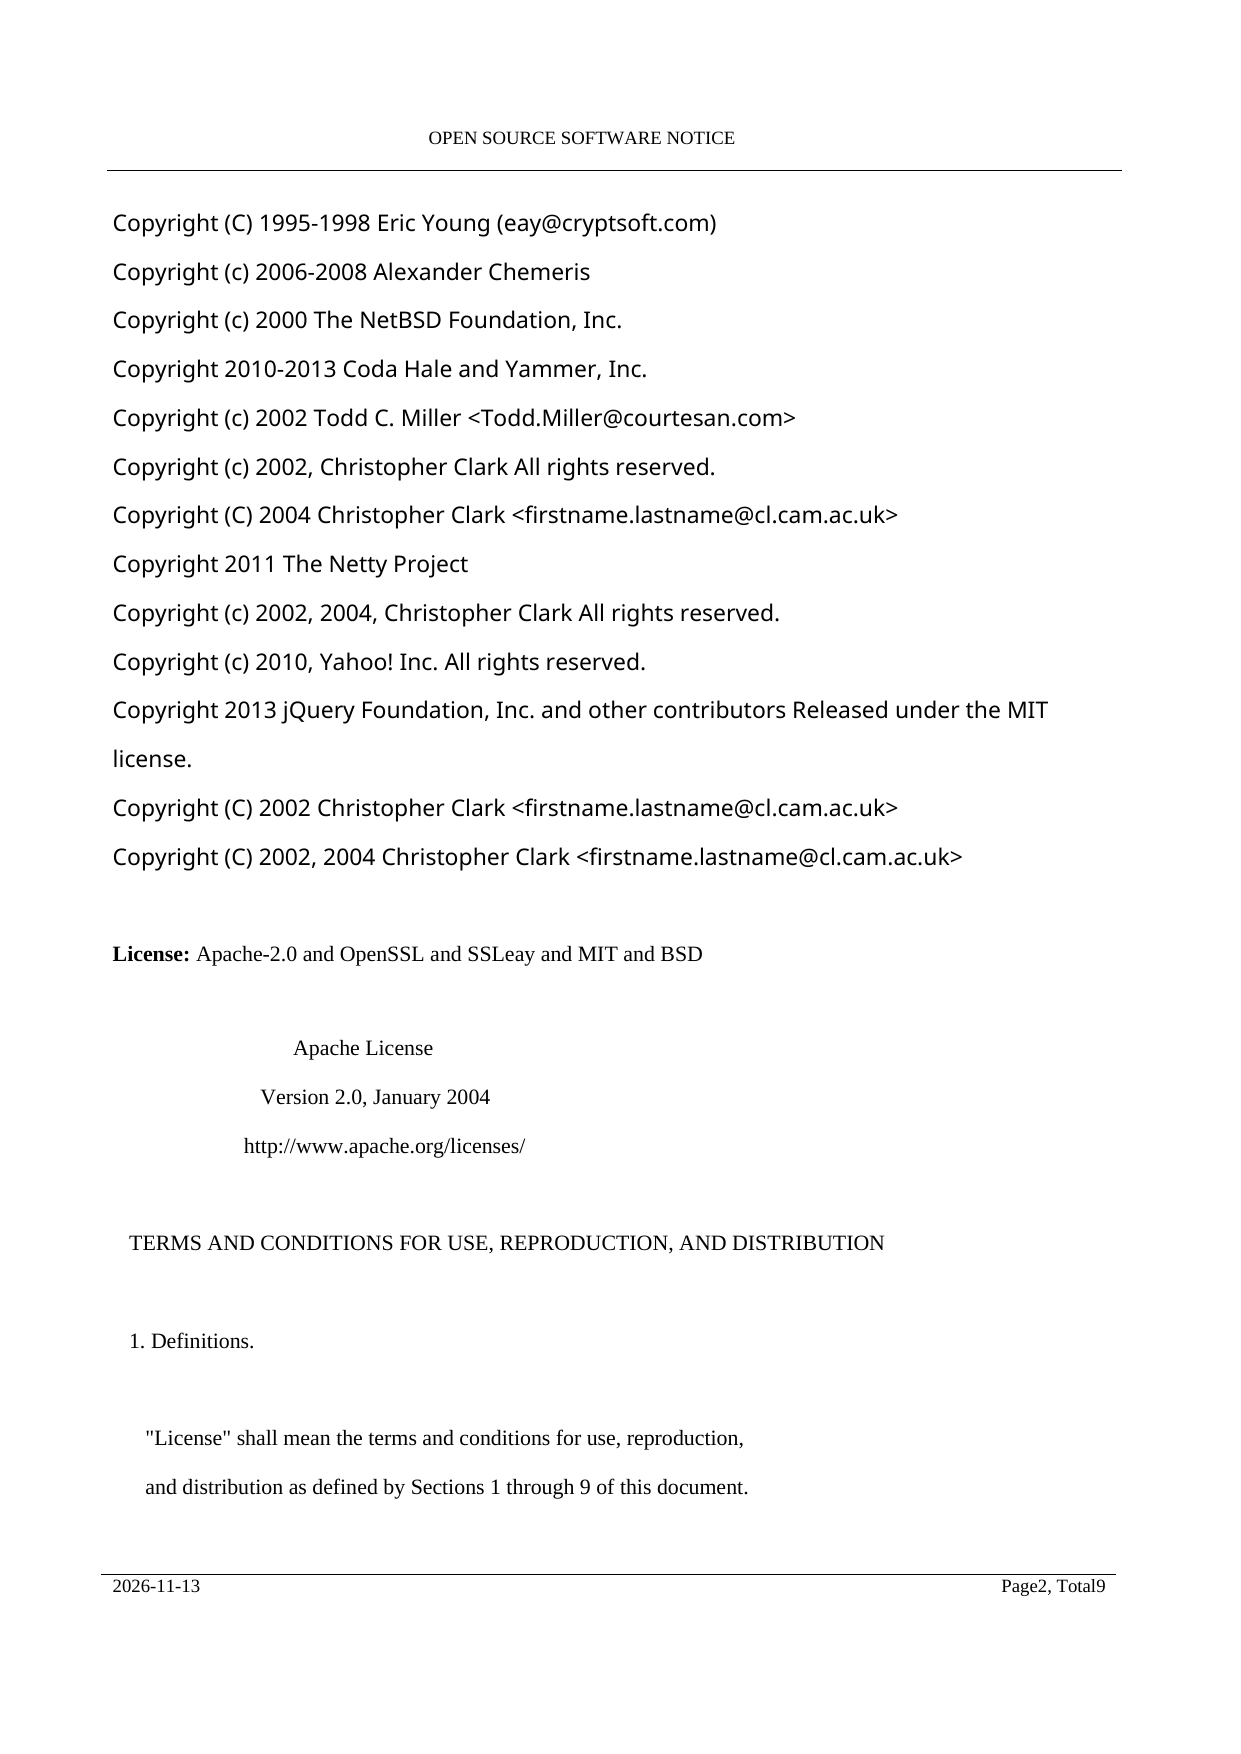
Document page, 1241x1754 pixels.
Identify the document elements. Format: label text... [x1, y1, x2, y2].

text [112, 983, 1128, 1503]
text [112, 206, 1128, 921]
text License: Apache-2.0 and OpenSSL and SSLeay and MIT and BSD [112, 938, 1128, 970]
